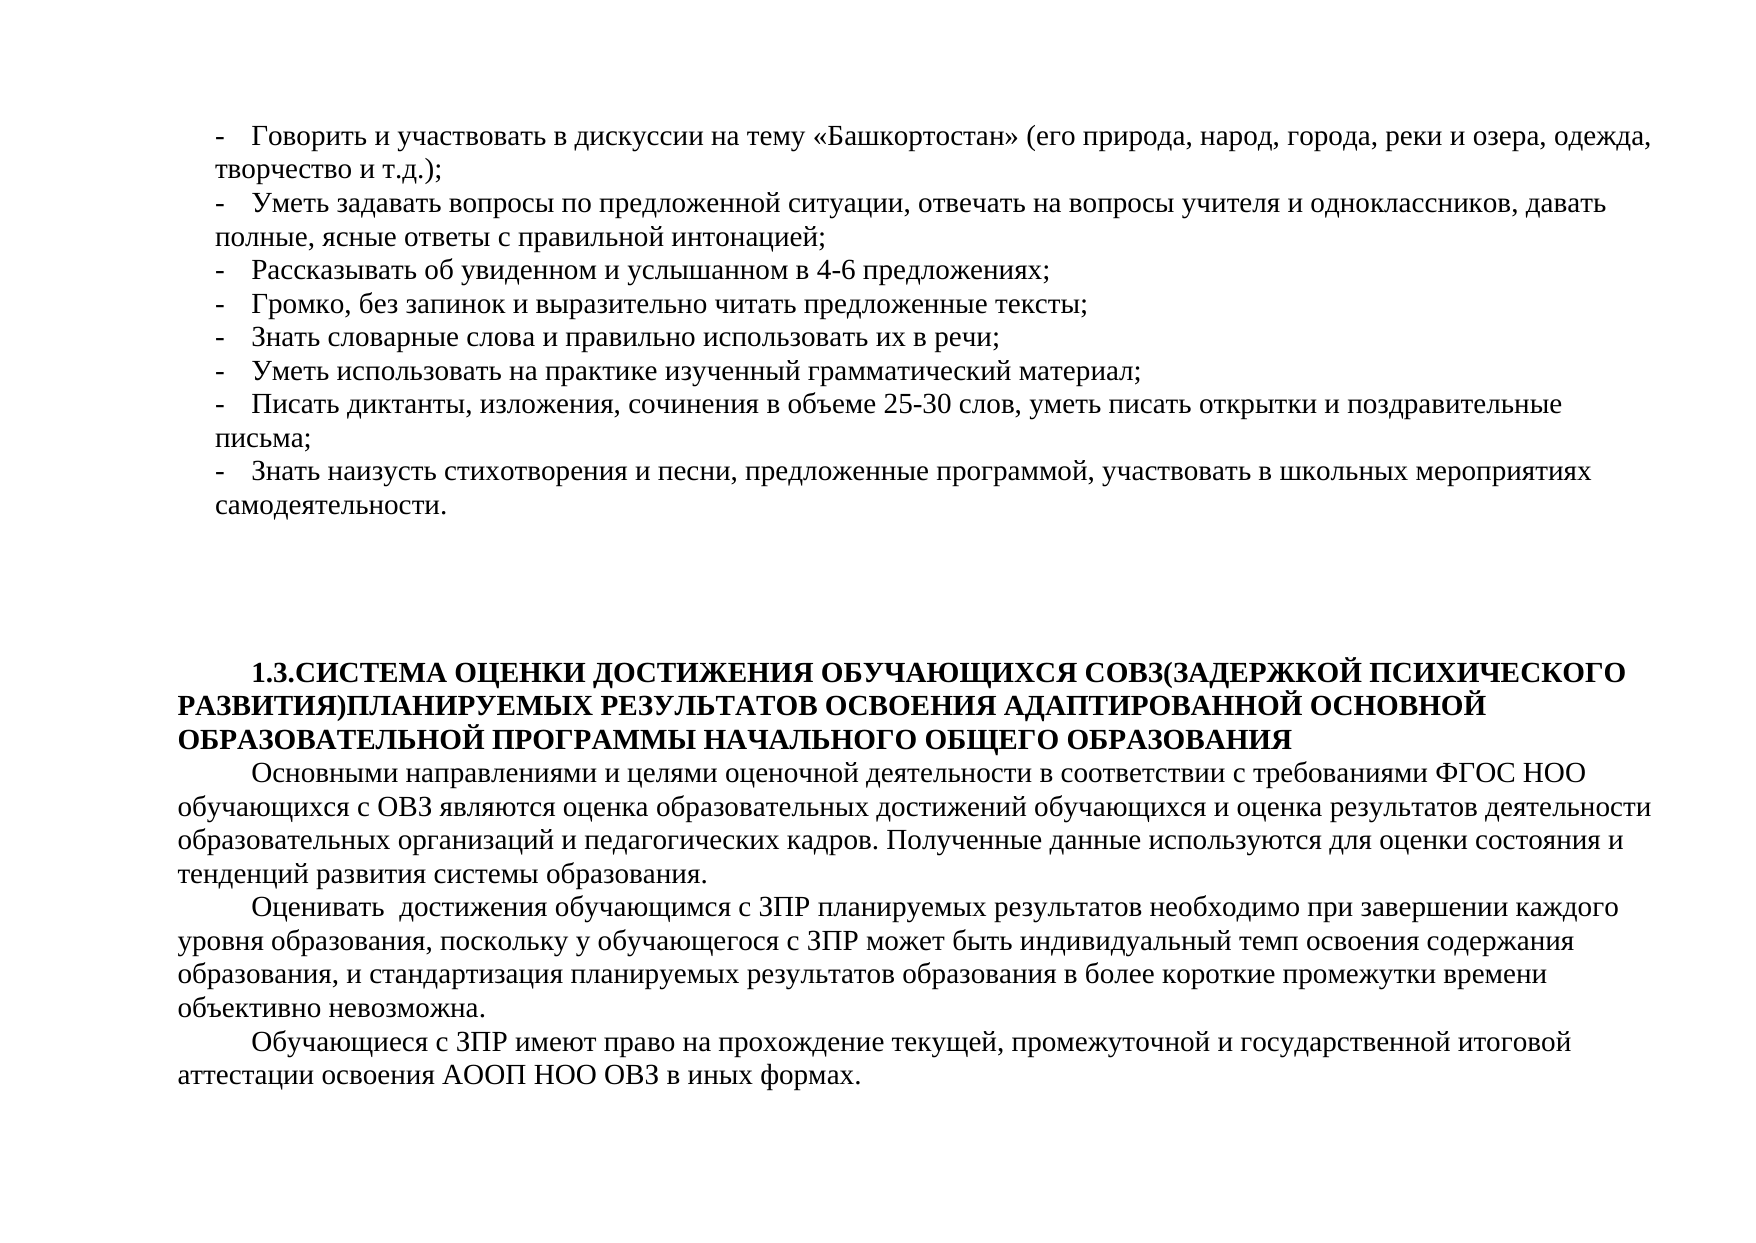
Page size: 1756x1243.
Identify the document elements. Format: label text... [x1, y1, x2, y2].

text Обучающиеся с ЗПР имеют право на прохождение текущей, промежуточной и государственной итоговой аттестации освоения АООП НОО ОВЗ в иных формах. [177, 1024, 1667, 1091]
text - Уметь задавать вопросы по предложенной ситуации, отвечать на вопросы учителя и одноклассников, давать полные, ясные ответы с правильной интонацией; [215, 185, 1667, 252]
text - Говорить и участвовать в дискуссии на тему «Башкортостан» (его природа, народ, города, реки и озера, одежда, творчество и т.д.); [215, 118, 1667, 185]
text - Рассказывать об увиденном и услышанном в 4-6 предложениях; [215, 252, 1667, 286]
text 1.3.СИСТЕМА ОЦЕНКИ ДОСТИЖЕНИЯ ОБУЧАЮЩИХСЯ СОВЗ(ЗАДЕРЖКОЙ ПСИХИЧЕСКОГО РАЗВИТИЯ)ПЛАНИРУЕМЫХ РЕЗУЛЬТАТОВ ОСВОЕНИЯ АДАПТИРОВАННОЙ ОСНОВНОЙ ОБРАЗОВАТЕЛЬНОЙ ПРОГРАММЫ НАЧАЛЬНОГО ОБЩЕГО ОБРАЗОВАНИЯ [177, 655, 1667, 755]
text - Писать диктанты, изложения, сочинения в объеме 25-30 слов, уметь писать открытки и поздравительные письма; [215, 386, 1667, 453]
text Оценивать достижения обучающимся с ЗПР планируемых результатов необходимо при завершении каждого уровня образования, поскольку у обучающегося с ЗПР может быть индивидуальный темп освоения содержания образования, и стандартизация планируемых результатов образования в более короткие промежутки времени объективно невозможна. [177, 889, 1667, 1024]
text - Знать наизусть стихотворения и песни, предложенные программой, участвовать в школьных мероприятиях самодеятельности. [215, 453, 1667, 521]
text - Уметь использовать на практике изученный грамматический материал; [215, 353, 1667, 386]
text - Громко, без запинок и выразительно читать предложенные тексты; [215, 286, 1667, 319]
text - Знать словарные слова и правильно использовать их в речи; [215, 319, 1667, 353]
text Основными направлениями и целями оценочной деятельности в соответствии с требованиями ФГОС НОО обучающихся с ОВЗ являются оценка образовательных достижений обучающихся и оценка результатов деятельности образовательных организаций и педагогических кадров. Полученные данные используются для оценки состояния и тенденций развития системы образования. [177, 755, 1667, 889]
